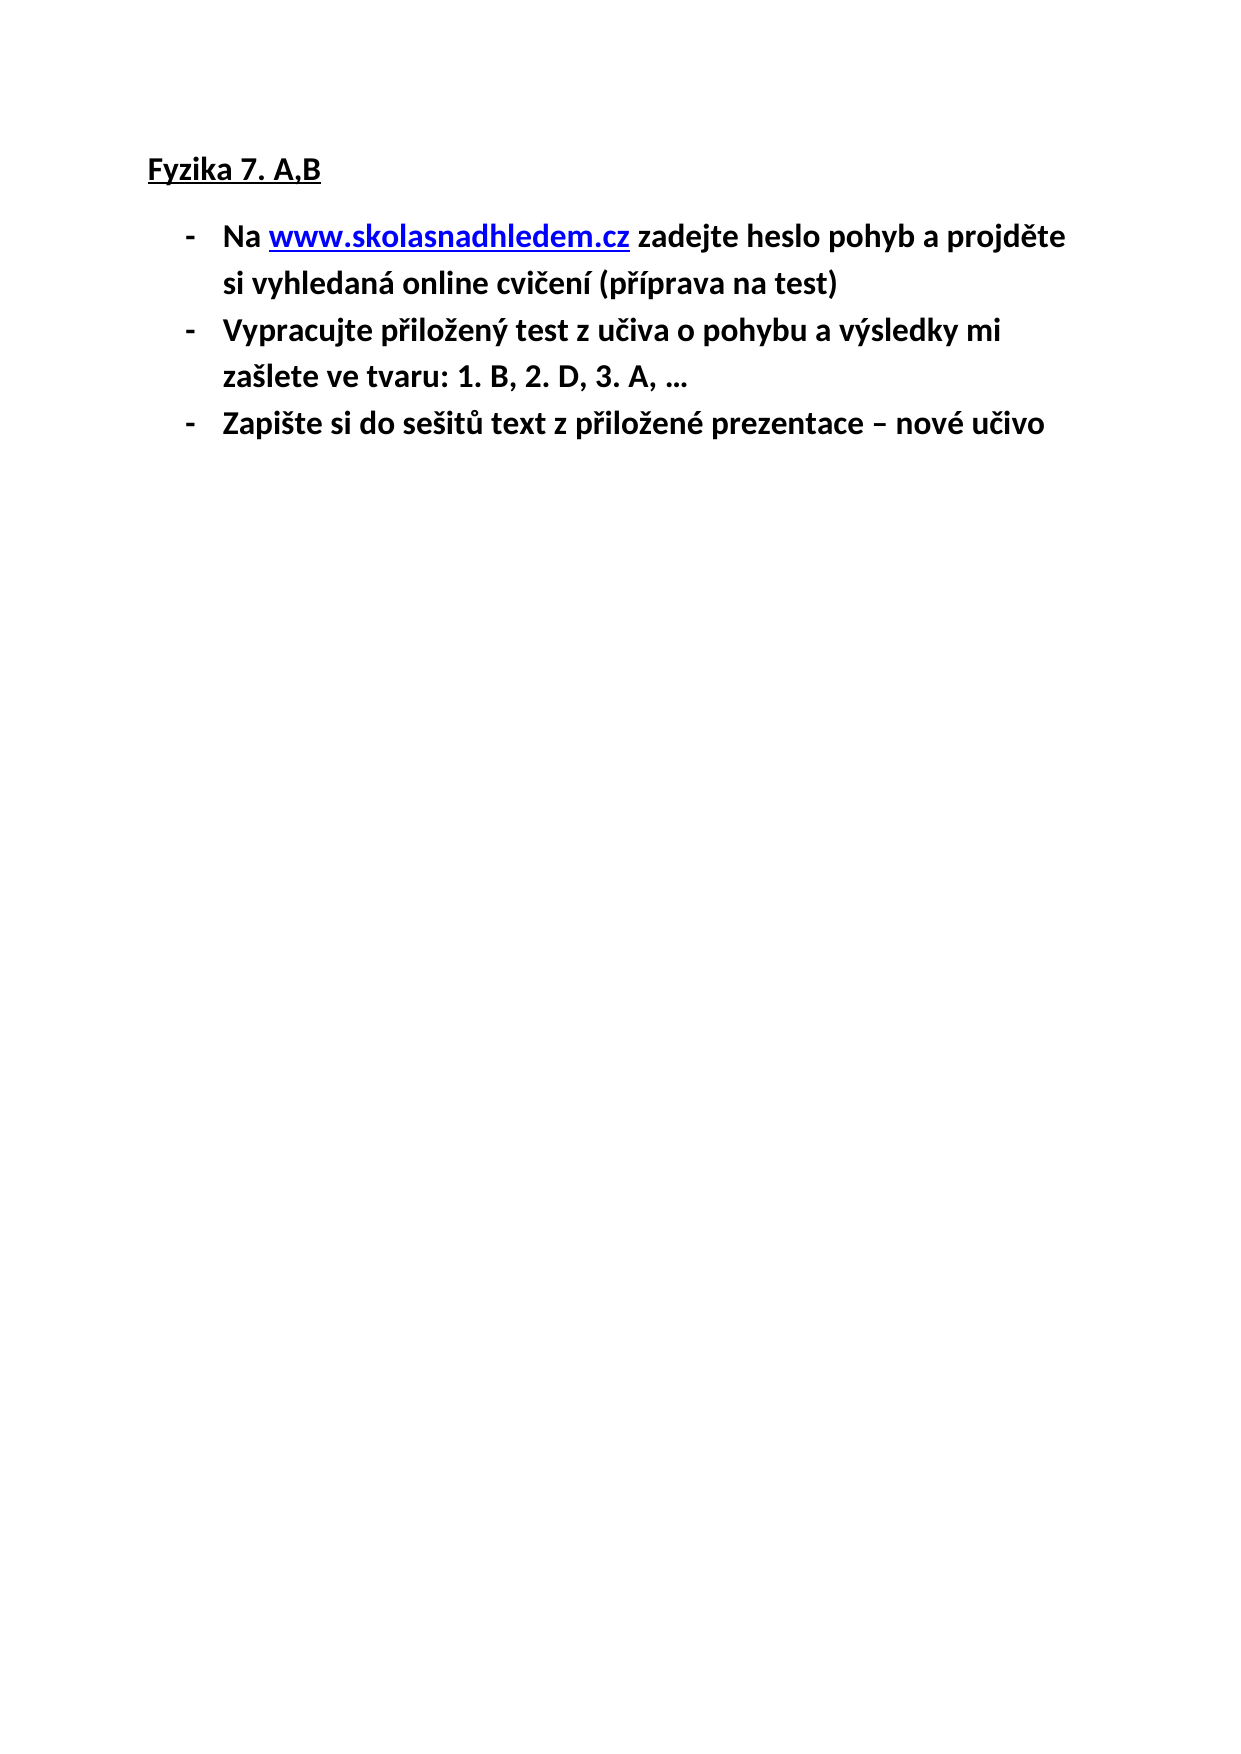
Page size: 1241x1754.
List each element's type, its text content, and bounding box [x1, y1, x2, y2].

text Fyzika 7. A,B [148, 148, 1093, 188]
list Zapište si do sešitů text z přiložené prezentace – nové učivo [185, 402, 1093, 443]
list Na www.skolasnadhledem.cz zadejte heslo pohyb a projděte si vyhledaná online cvičení (příprava na test) [185, 215, 1093, 303]
list Vypracujte přiložený test z učiva o pohybu a výsledky mi zašlete ve tvaru: 1. B, 2. D, 3. A, … [185, 309, 1093, 396]
